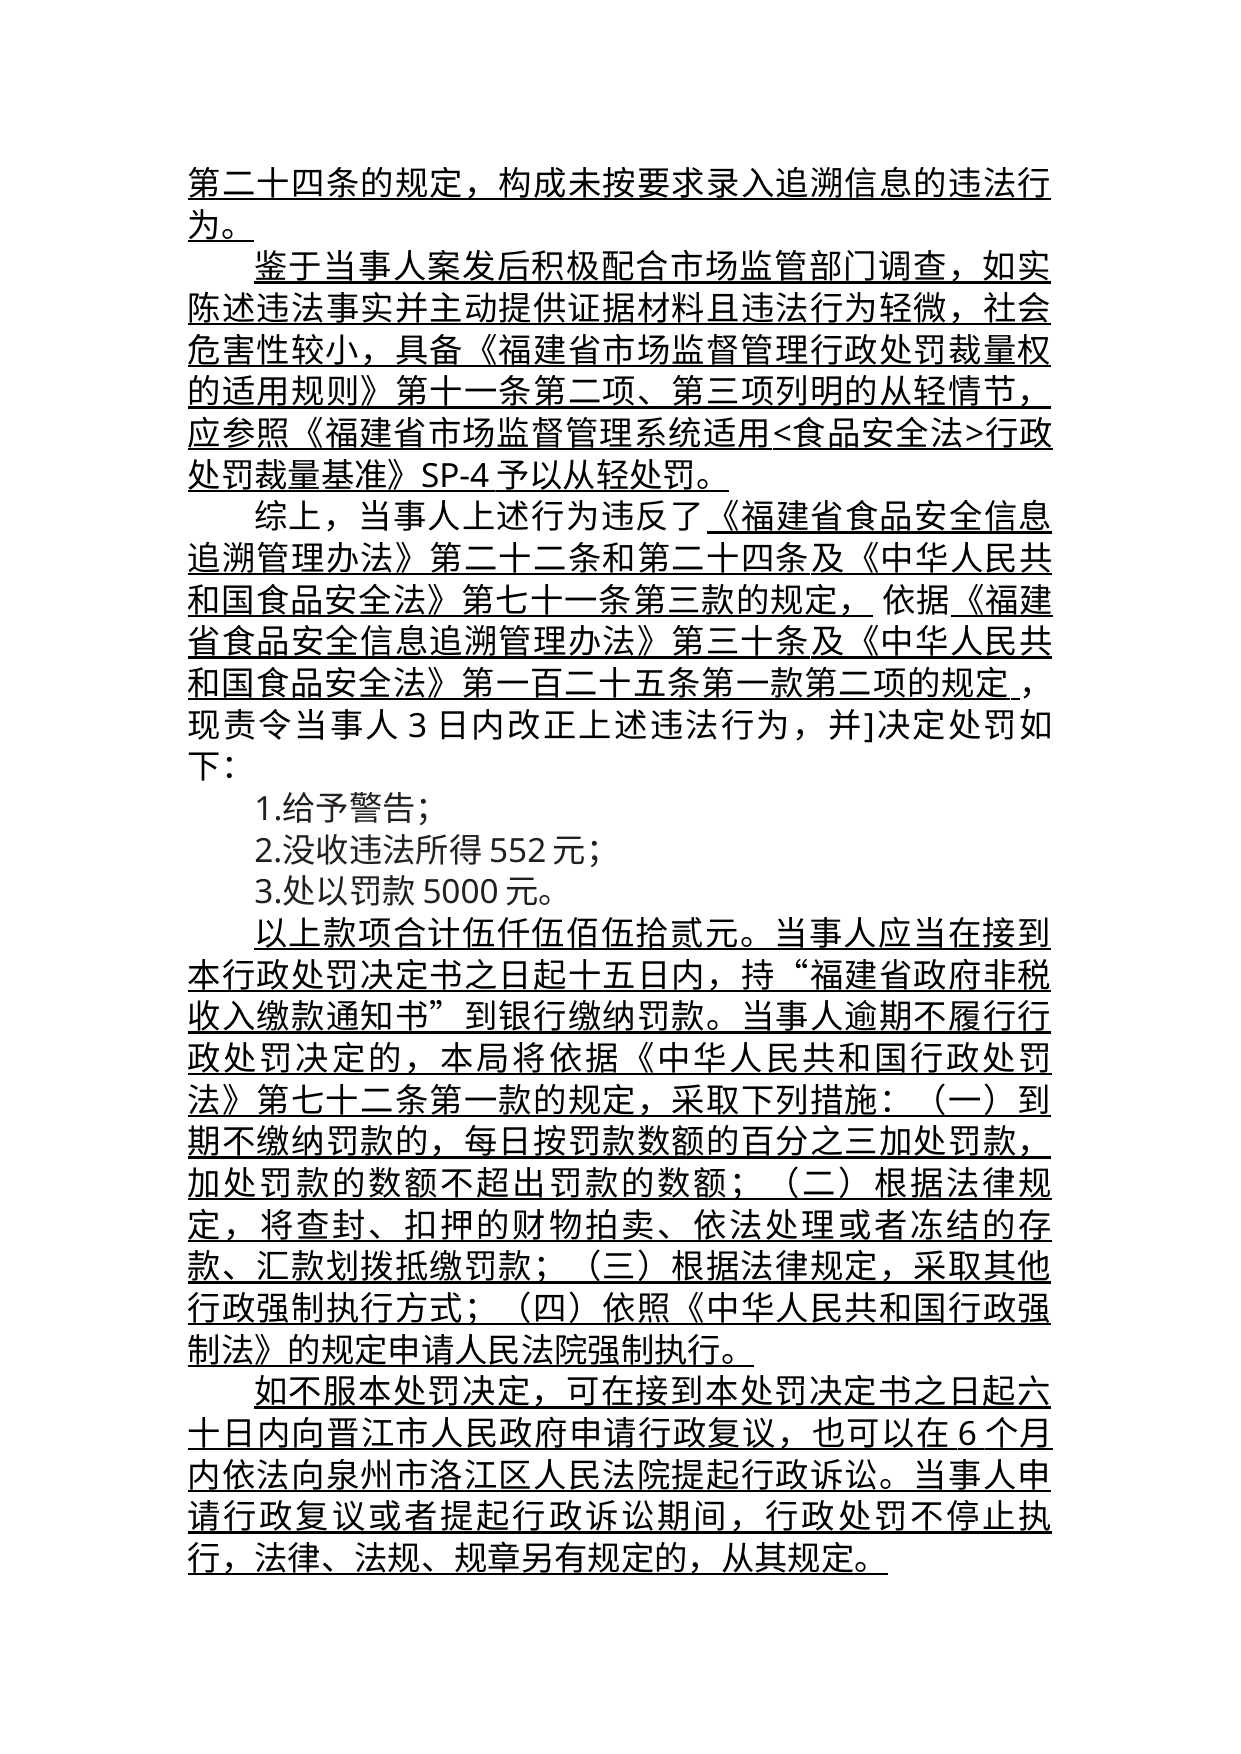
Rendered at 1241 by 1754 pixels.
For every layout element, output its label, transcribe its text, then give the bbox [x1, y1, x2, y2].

text 鉴于当事人案发后积极配合市场监管部门调查，如实陈述违法事实并主动提供证据材料且违法行为轻微，社会危害性较小，具备《福建省市场监督管理行政处罚裁量权的适用规则》第十一条第二项、第三项列明的从轻情节，应参照《福建省市场监督管理系统适用<食品安全法>行政处罚裁量基准》SP-4予以从轻处罚。 [187, 245, 1053, 448]
text 2.没收违法所得552元； [187, 829, 1053, 870]
text 如不服本处罚决定，可在接到本处罚决定书之日起六十日内向晋江市人民政府申请行政复议，也可以在6个月内依法向泉州市洛江区人民法院提起行政诉讼。当事人申请行政复议或者提起行政诉讼期间，行政处罚不停止执行，法律、法规、规章另有规定的，从其规定。 [187, 1449, 1053, 1579]
text 以上款项合计伍仟伍佰伍拾贰元。当事人应当在接到本行政处罚决定书之日起十五日内，持“福建省政府非税收入缴款通知书”到银行缴纳罚款。当事人逾期不履行行政处罚决定的，本局将依据《中华人民共和国行政处罚法》第七十二条第一款的规定，采取下列措施：（一）到期不缴纳罚款的，每日按罚款数额的百分之三加处罚款，加处罚款的数额不超出罚款的数额；（二）根据法律规定，将查封、扣押的财物拍卖、依法处理或者冻结的存款、汇款划拨抵缴罚款；（三）根据法律规定，采取其他行政强制执行方式；（四）依照《中华人民共和国行政强制法》的规定申请人民法院强制执行。 [187, 912, 1053, 1370]
text 如不服本处罚决定，可在接到本处罚决定书之日起六十日内向晋江市人民政府申请行政复议，也可以在6个月内依法向泉州市洛江区人民法院提起行政诉讼。当事人申请行政复议或者提起行政诉讼期间，行政处罚不停止执行，法律、法规、规章另有规定的，从其规定。 [187, 1370, 1053, 1448]
text 综上，当事人上述行为违反了《福建省食品安全信息追溯管理办法》第二十二条和第二十四条及《中华人民共和国食品安全法》第七十一条第三款的规定， 依据《福建省食品安全信息追溯管理办法》第三十条及《中华人民共和国食品安全法》第一百二十五条第一款第二项的规定 ，现责令当事人3日内改正上述违法行为，并]决定处罚如下： [187, 495, 1053, 787]
text 3.处以罚款5000元。 [187, 870, 1053, 912]
text 1.给予警告； [187, 787, 1053, 829]
text 鉴于当事人案发后积极配合市场监管部门调查，如实陈述违法事实并主动提供证据材料且违法行为轻微，社会危害性较小，具备《福建省市场监督管理行政处罚裁量权的适用规则》第十一条第二项、第三项列明的从轻情节，应参照《福建省市场监督管理系统适用<食品安全法>行政处罚裁量基准》SP-4予以从轻处罚。 [187, 449, 1053, 495]
text 第二十四条的规定，构成未按要求录入追溯信息的违法行为。 [187, 162, 1053, 245]
